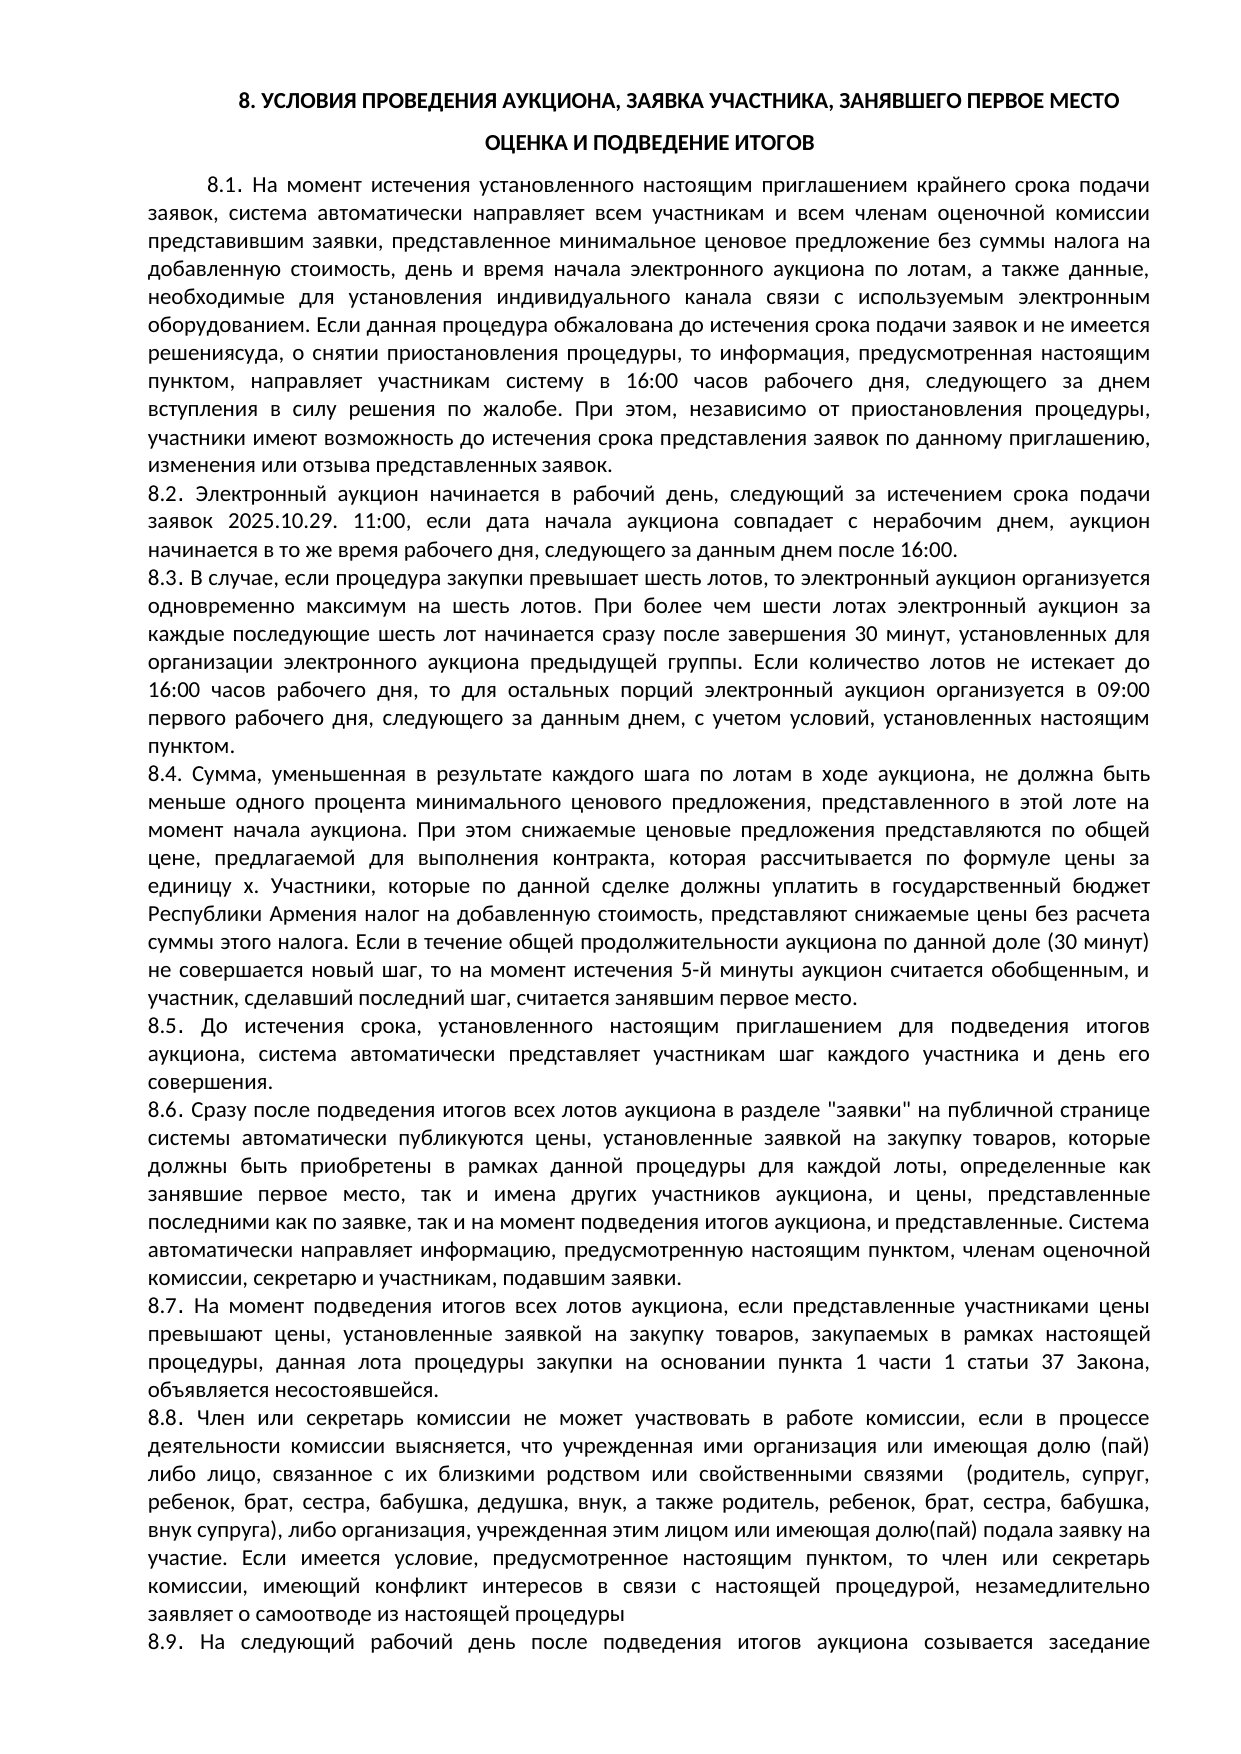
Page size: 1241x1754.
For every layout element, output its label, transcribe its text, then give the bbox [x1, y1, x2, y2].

text 8.2․ Электронный аукцион начинается в рабочий день, следующий за истечением срока подачи заявок 2025.10.29. 11:00 , если дата начала аукциона совпадает с нерабочим днем, аукцион начинается в то же время рабочего дня, следующего за данным днем после 16:00. [148, 479, 1152, 563]
text 8.8․ Член или секретарь комиссии не может участвовать в работе комиссии, если в процессе деятельности комиссии выясняется, что учрежденная ими организация или имеющая долю (пай) либо лицо, связанное с их близкими родством или свойственными связями (родитель, супруг, ребенок, брат, сестра, бабушка, дедушка, внук, а также родитель, ребенок, брат, сестра, бабушка, внук супруга), либо организация, учрежденная этим лицом или имеющая долю(пай) подала заявку на участие. Если имеется условие, предусмотренное настоящим пунктом, то член или секретарь комиссии, имеющий конфликт интересов в связи с настоящей процедурой, незамедлительно заявляет о самоотводе из настоящей процедуры [148, 1403, 1152, 1627]
text 8.4. Сумма, уменьшенная в результате каждого шага по лотам в ходе аукциона, не должна быть меньше одного процента минимального ценового предложения, представленного в этой лоте на момент начала аукциона. При этом снижаемые ценовые предложения представляются по общей цене, предлагаемой для выполнения контракта, которая рассчитывается по формуле цены за единицу x. Участники, которые по данной сделке должны уплатить в государственный бюджет Республики Армения налог на добавленную стоимость, представляют снижаемые цены без расчета суммы этого налога. Если в течение общей продолжительности аукциона по данной доле (30 минут) не совершается новый шаг, то на момент истечения 5-й минуты аукцион считается обобщенным, и участник, сделавший последний шаг, считается занявшим первое место. [148, 759, 1152, 1011]
text 8.3․ В случае, если процедура закупки превышает шесть лотов, то электронный аукцион организуется одновременно максимум на шесть лотов. При более чем шести лотах электронный аукцион за каждые последующие шесть лот начинается сразу после завершения 30 минут, установленных для организации электронного аукциона предыдущей группы. Если количество лотов не истекает до 16:00 часов рабочего дня, то для остальных порций электронный аукцион организуется в 09:00 первого рабочего дня, следующего за данным днем, с учетом условий, установленных настоящим пунктом. [148, 563, 1152, 759]
text 8.5․ До истечения срока, установленного настоящим приглашением для подведения итогов аукциона, система автоматически представляет участникам шаг каждого участника и день его совершения. [148, 1011, 1152, 1095]
text 8.7․ На момент подведения итогов всех лотов аукциона, если представленные участниками цены превышают цены, установленные заявкой на закупку товаров, закупаемых в рамках настоящей процедуры, данная лота процедуры закупки на основании пункта 1 части 1 статьи 37 Закона, объявляется несостоявшейся. [148, 1291, 1152, 1403]
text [148, 1627, 1152, 1656]
text 8.6․ Сразу после подведения итогов всех лотов аукциона в разделе "заявки" на публичной странице системы автоматически публикуются цены, установленные заявкой на закупку товаров, которые должны быть приобретены в рамках данной процедуры для каждой лоты, определенные как занявшие первое место, так и имена других участников аукциона, и цены, представленные последними как по заявке, так и на момент подведения итогов аукциона, и представленные. Система автоматически направляет информацию, предусмотренную настоящим пунктом, членам оценочной комиссии, секретарю и участникам, подавшим заявки. [148, 1095, 1152, 1291]
text 8.1․ На момент истечения установленного настоящим приглашением крайнего срока подачи заявок, система автоматически направляет всем участникам и всем членам оценочной комиссии представившим заявки, представленное минимальное ценовое предложение без суммы налога на добавленную стоимость, день и время начала электронного аукциона по лотам, а также данные, необходимые для установления индивидуального канала связи с используемым электронным оборудованием. Если данная процедура обжалована до истечения срока подачи заявок и не имеется решениясуда, о снятии приостановления процедуры, то информация, предусмотренная настоящим пунктом, направляет участникам систему в 16:00 часов рабочего дня, следующего за днем вступления в силу решения по жалобе. При этом, независимо от приостановления процедуры, участники имеют возможность до истечения срока представления заявок по данному приглашению, изменения или отзыва представленных заявок. [148, 170, 1152, 479]
text 8. УСЛОВИЯ ПРОВЕДЕНИЯ АУКЦИОНА, ЗАЯВКА УЧАСТНИКА, ЗАНЯВШЕГО ПЕРВОЕ МЕСТО ОЦЕНКА И ПОДВЕДЕНИЕ ИТОГОВ [148, 86, 1152, 156]
